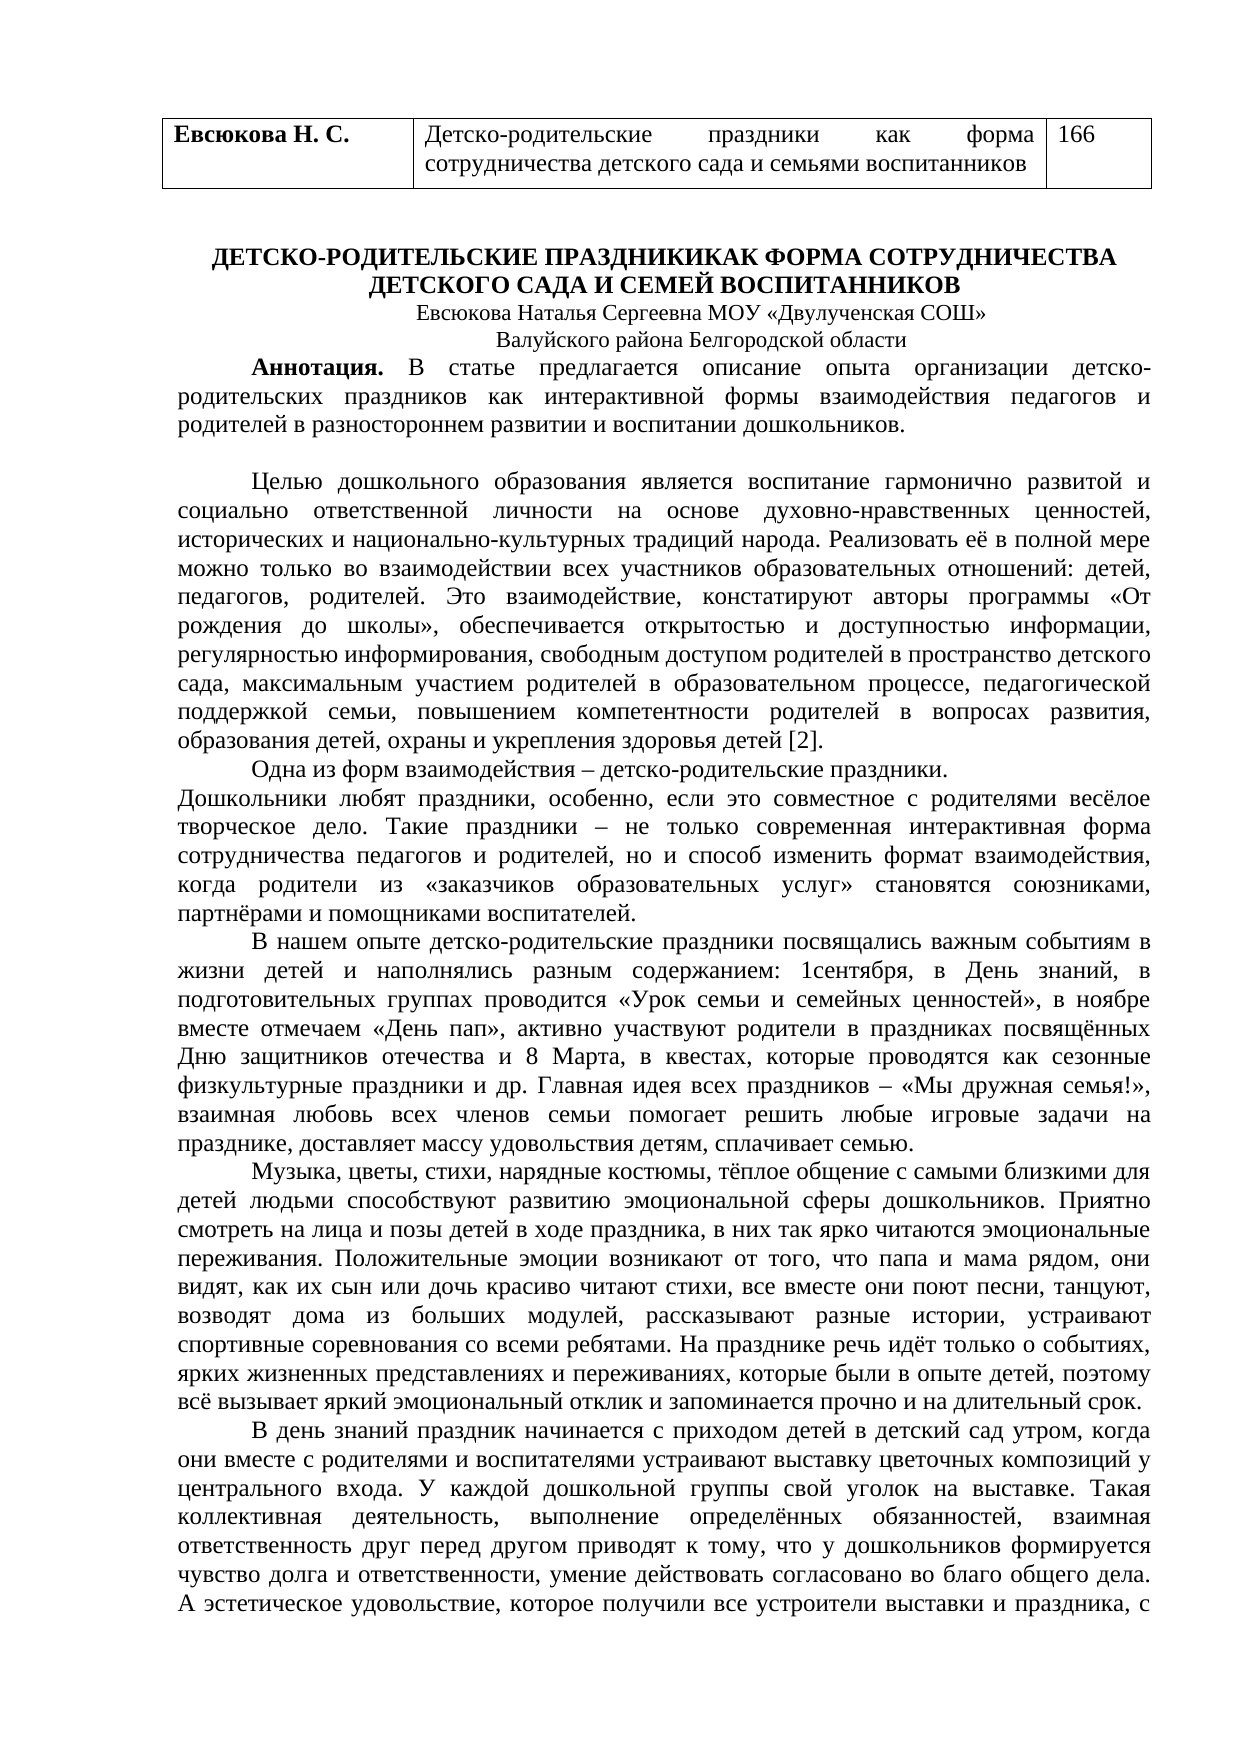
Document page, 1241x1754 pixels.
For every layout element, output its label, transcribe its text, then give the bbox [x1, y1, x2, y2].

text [177, 1415, 1152, 1616]
text Дошкольники любят праздники, особенно, если это совместное с родителями весёлое творческое дело. Такие праздники – не только современная интерактивная форма сотрудничества педагогов и родителей, но и способ изменить формат взаимодействия, когда родители из «заказчиков образовательных услуг» становятся союзниками, партнёрами и помощниками воспитателей. [177, 783, 1152, 926]
text ДЕТСКО-РОДИТЕЛЬСКИЕ ПРАЗДНИКИКАК ФОРМА СОТРУДНИЧЕСТВА [177, 242, 1152, 271]
text ДЕТСКОГО САДА И СЕМЕЙ ВОСПИТАННИКОВ [177, 271, 1152, 299]
text Валуйского района Белгородской области [177, 326, 1152, 352]
text Одна из форм взаимодействия – детско-родительские праздники. [177, 754, 1152, 783]
text Музыка, цветы, стихи, нарядные костюмы, тёплое общение с самыми близкими для детей людьми способствуют развитию эмоциональной сферы дошкольников. Приятно смотреть на лица и позы детей в ходе праздника, в них так ярко читаются эмоциональные переживания. Положительные эмоции возникают от того, что папа и мама рядом, они видят, как их сын или дочь красиво читают стихи, все вместе они поют песни, танцуют, возводят дома из больших модулей, рассказывают разные истории, устраивают спортивные соревнования со всеми ребятами. На празднике речь идёт только о событиях, ярких жизненных представлениях и переживаниях, которые были в опыте детей, поэтому всё вызывает яркий эмоциональный отклик и запоминается прочно и на длительный срок. [177, 1156, 1152, 1415]
text Целью дошкольного образования является воспитание гармонично развитой и социально ответственной личности на основе духовно-нравственных ценностей, исторических и национально-культурных традиций народа. Реализовать её в полной мере можно только во взаимодействии всех участников образовательных отношений: детей, педагогов, родителей. Это взаимодействие, констатируют авторы программы «От рождения до школы», обеспечивается открытостью и доступностью информации, регулярностью информирования, свободным доступом родителей в пространство детского сада, максимальным участием родителей в образовательном процессе, педагогической поддержкой семьи, повышением компетентности родителей в вопросах развития, образования детей, охраны и укрепления здоровья детей [2]. [177, 466, 1152, 754]
text В нашем опыте детско-родительские праздники посвящались важным событиям в жизни детей и наполнялись разным содержанием: 1сентября, в День знаний, в подготовительных группах проводится «Урок семьи и семейных ценностей», в ноябре вместе отмечаем «День пап», активно участвуют родители в праздниках посвящённых Дню защитников отечества и 8 Марта, в квестах, которые проводятся как сезонные физкультурные праздники и др. Главная идея всех праздников – «Мы дружная семья!», взаимная любовь всех членов семьи помогает решить любые игровые задачи на празднике, доставляет массу удовольствия детям, сплачивает семью. [177, 926, 1152, 1156]
text Евсюкова Наталья Сергеевна МОУ «Двулученская СОШ» [177, 299, 1152, 326]
text Аннотация. В статье предлагается описание опыта организации детско-родительских праздников как интерактивной формы взаимодействия педагогов и родителей в разностороннем развитии и воспитании дошкольников. [177, 352, 1152, 438]
table_header 166 [1047, 119, 1151, 188]
table_header Евсюкова Н. С. [163, 119, 413, 188]
table_header Детско-родительские праздники как форма сотрудничества детского сада и семьями воспитанников [414, 119, 1046, 188]
